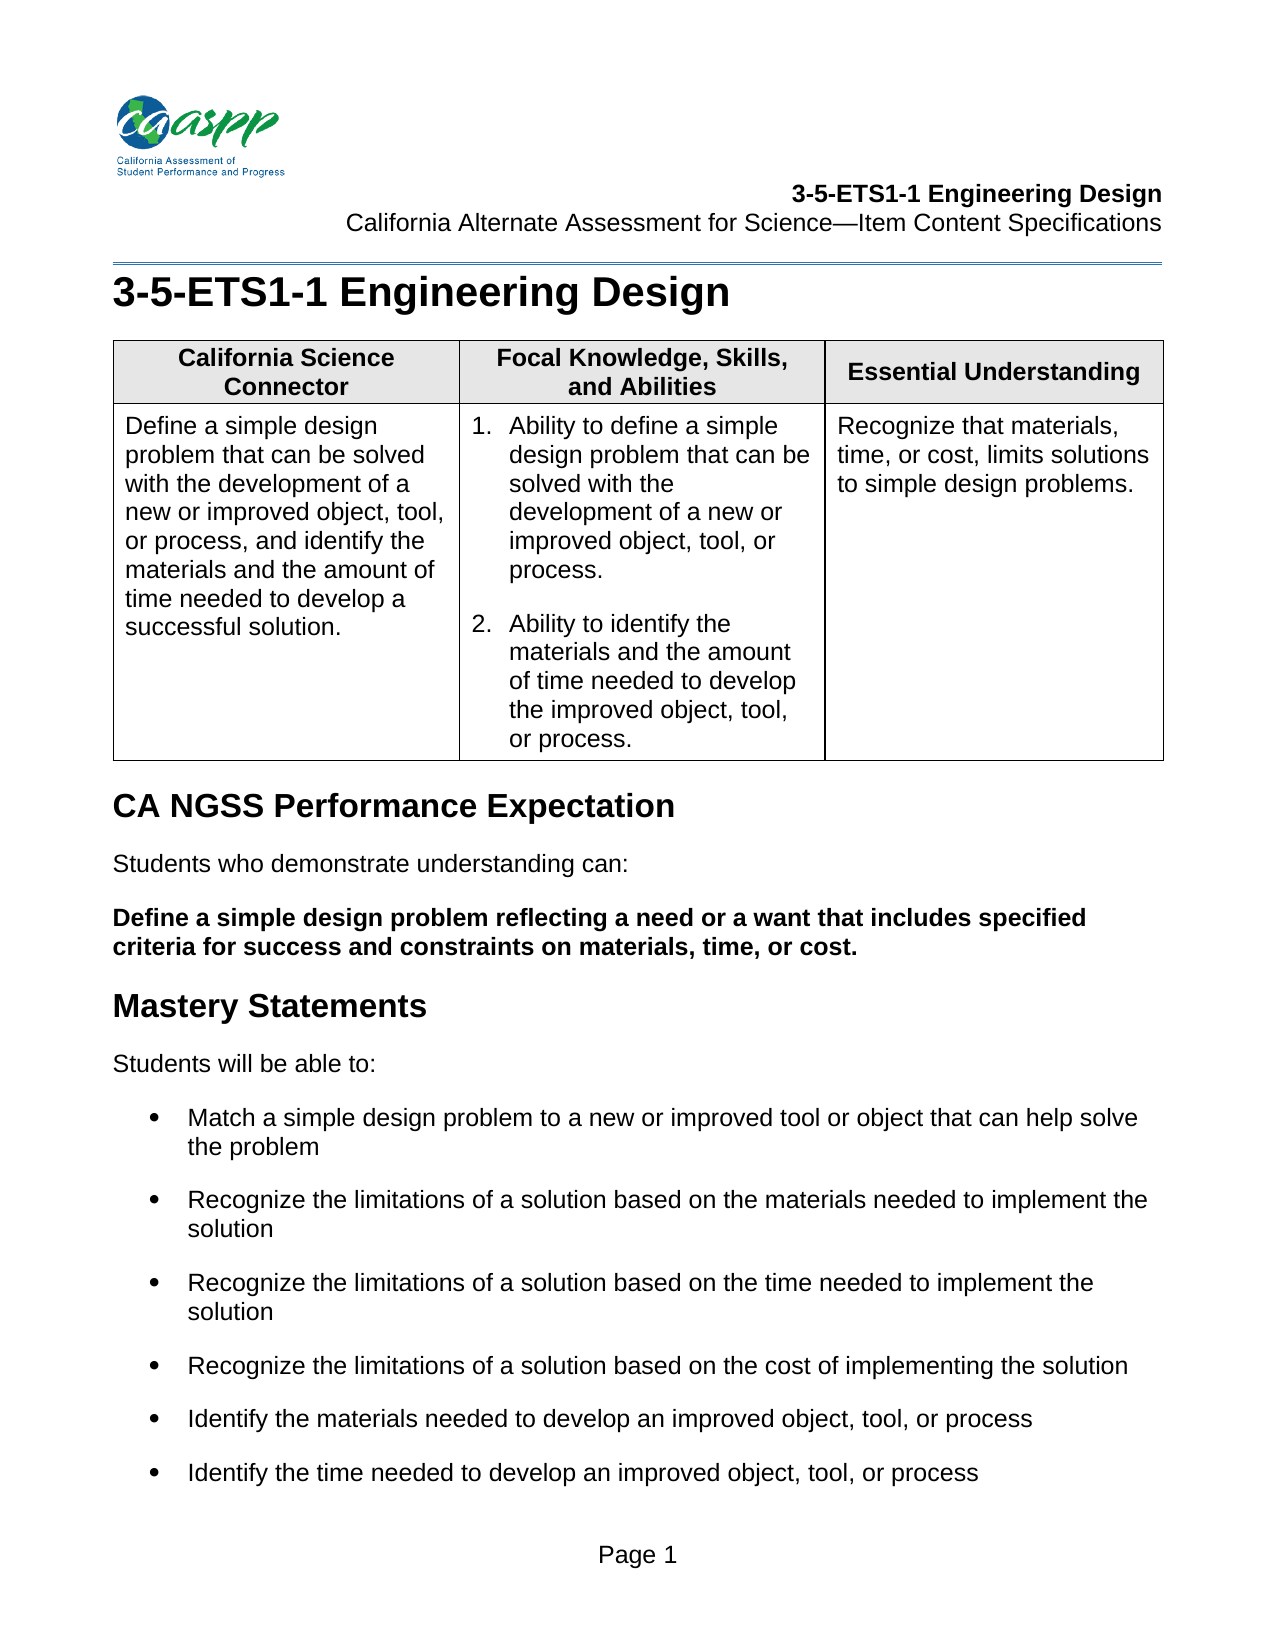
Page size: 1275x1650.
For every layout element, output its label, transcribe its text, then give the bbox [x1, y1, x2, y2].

table_header California Science Connector [114, 341, 459, 403]
text California Alternate Assessment for Science—Item Content Specifications [112, 208, 1162, 237]
list Identify the materials needed to develop an improved object, tool, or process [150, 1404, 1162, 1433]
subtitle Mastery Statements [112, 986, 1162, 1024]
list Identify the time needed to develop an improved object, tool, or process [150, 1458, 1162, 1487]
text Students who demonstrate understanding can: [112, 849, 1162, 878]
list Recognize the limitations of a solution based on the cost of implementing the solution [150, 1351, 1162, 1379]
list Match a simple design problem to a new or improved tool or object that can help solve the problem [150, 1103, 1162, 1160]
table_cell Ability to define a simple design problem that can be solved with the development of a new or improved object, tool, or process. Ability to identify the materials and the amount of time needed to develop the improved object, tool, or process. [460, 404, 824, 760]
table_cell Define a simple design problem that can be solved with the development of a new or improved object, tool, or process, and identify the materials and the amount of time needed to develop a successful solution. [114, 404, 459, 760]
text 3-5-ETS1-1 Engineering Design [112, 179, 1162, 208]
subtitle CA NGSS Performance Expectation [112, 786, 1162, 824]
picture [112, 93, 287, 180]
text Define a simple design problem reflecting a need or a want that includes specified criteria for success and constraints on materials, time, or cost. [112, 903, 1162, 961]
text Students will be able to: [112, 1049, 1162, 1078]
list Recognize the limitations of a solution based on the materials needed to implement the solution [150, 1185, 1162, 1243]
table_header Focal Knowledge, Skills, and Abilities [460, 341, 824, 403]
subtitle 3-5-ETS1-1 Engineering Design [112, 265, 1162, 315]
table_header Essential Understanding [826, 341, 1163, 403]
table_cell Recognize that materials, time, or cost, limits solutions to simple design problems. [826, 404, 1163, 760]
list Recognize the limitations of a solution based on the time needed to implement the solution [150, 1268, 1162, 1326]
